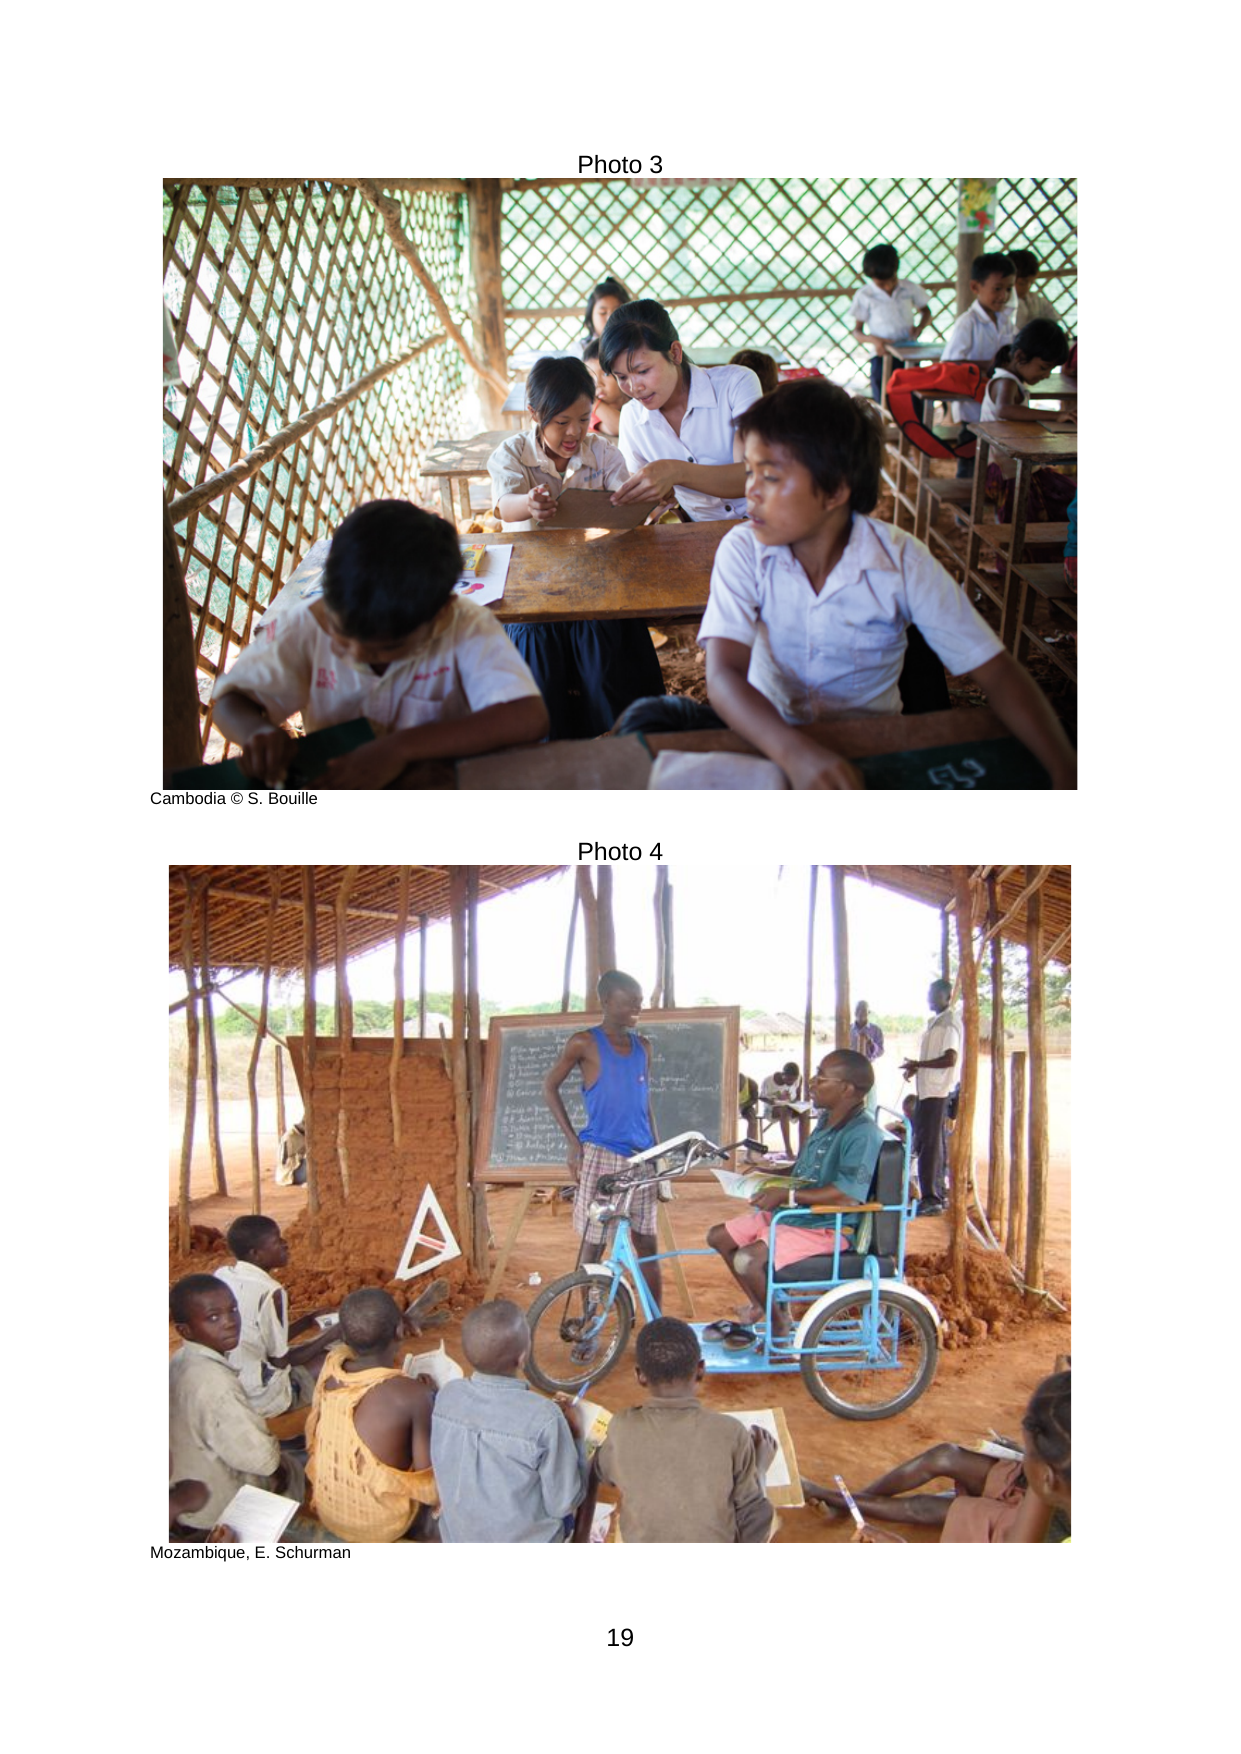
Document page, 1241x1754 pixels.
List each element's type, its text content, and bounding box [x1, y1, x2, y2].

text Cambodia © S. Bouille [150, 789, 1090, 808]
text Photo 3 [150, 150, 1090, 179]
picture [162, 178, 1078, 790]
picture [1072, 503, 1078, 510]
text Mozambique, E. Schurman [150, 1543, 1090, 1562]
text Photo 4 [150, 837, 1090, 866]
picture [168, 865, 1072, 1543]
